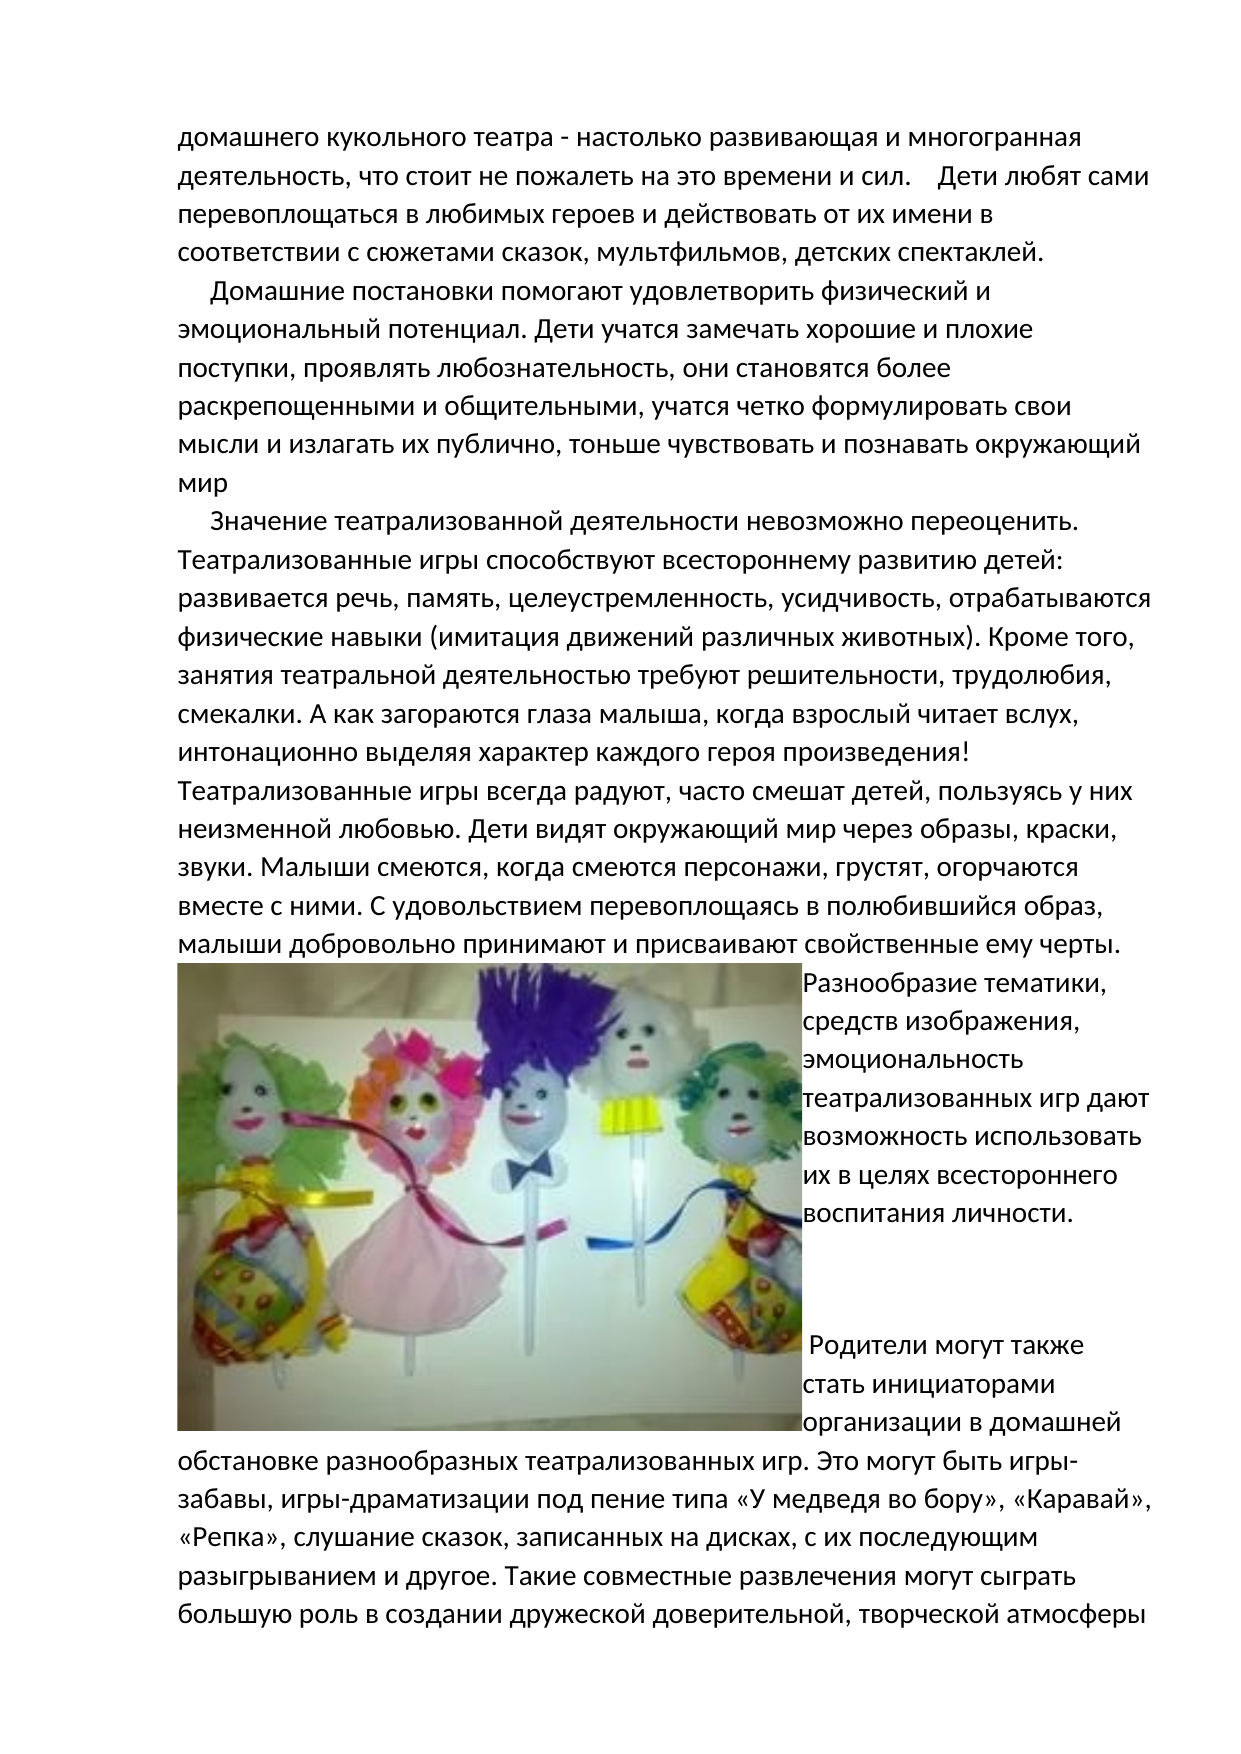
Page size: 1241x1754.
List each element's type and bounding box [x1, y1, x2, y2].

picture [177, 963, 803, 1431]
text [177, 118, 1152, 1307]
text [177, 1326, 1152, 1631]
